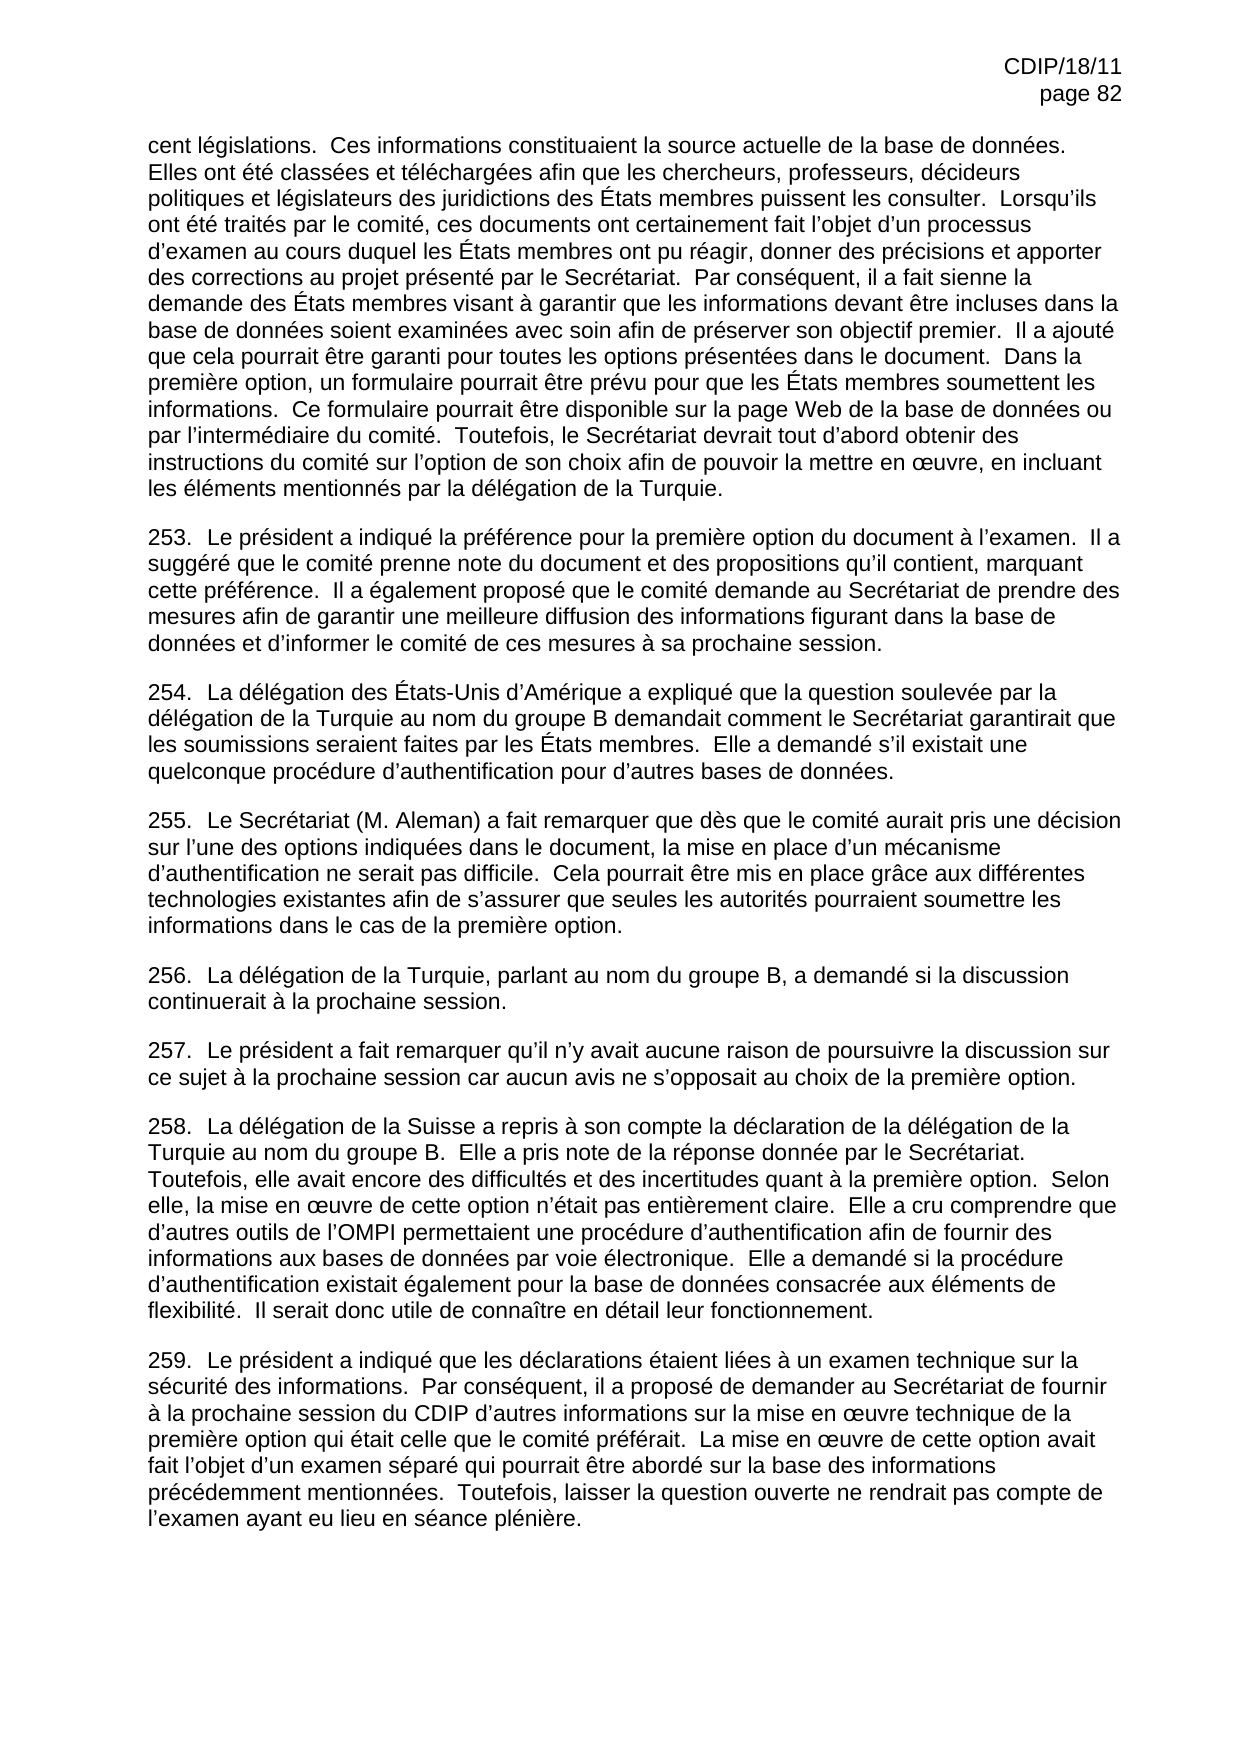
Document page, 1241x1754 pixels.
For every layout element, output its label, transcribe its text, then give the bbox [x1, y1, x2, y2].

text La délégation de la Suisse a repris à son compte la déclaration de la délégation de la Turquie au nom du groupe B. Elle a pris note de la réponse donnée par le Secrétariat. Toutefois, elle avait encore des difficultés et des incertitudes quant à la première option. Selon elle, la mise en œuvre de cette option n’était pas entièrement claire. Elle a cru comprendre que d’autres outils de l’OMPI permettaient une procédure d’authentification afin de fournir des informations aux bases de données par voie électronique. Elle a demandé si la procédure d’authentification existait également pour la base de données consacrée aux éléments de flexibilité. Il serait donc utile de connaître en détail leur fonctionnement. [148, 1113, 1122, 1324]
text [148, 132, 1122, 501]
text La délégation des États-Unis d’Amérique a expliqué que la question soulevée par la délégation de la Turquie au nom du groupe B demandait comment le Secrétariat garantirait que les soumissions seraient faites par les États membres. Elle a demandé s’il existait une quelconque procédure d’authentification pour d’autres bases de données. [148, 679, 1122, 784]
text La délégation de la Turquie, parlant au nom du groupe B, a demandé si la discussion continuerait à la prochaine session. [148, 962, 1122, 1014]
text Le Secrétariat (M. Aleman) a fait remarquer que dès que le comité aurait pris une décision sur l’une des options indiquées dans le document, la mise en place d’un mécanisme d’authentification ne serait pas difficile. Cela pourrait être mis en place grâce aux différentes technologies existantes afin de s’assurer que seules les autorités pourraient soumettre les informations dans le cas de la première option. [148, 807, 1122, 939]
text Le président a indiqué que les déclarations étaient liées à un examen technique sur la sécurité des informations. Par conséquent, il a proposé de demander au Secrétariat de fournir à la prochaine session du CDIP d’autres informations sur la mise en œuvre technique de la première option qui était celle que le comité préférait. La mise en œuvre de cette option avait fait l’objet d’un examen séparé qui pourrait être abordé sur la base des informations précédemment mentionnées. Toutefois, laisser la question ouverte ne rendrait pas compte de l’examen ayant eu lieu en séance plénière. [148, 1347, 1122, 1531]
text Le président a fait remarquer qu’il n’y avait aucune raison de poursuivre la discussion sur ce sujet à la prochaine session car aucun avis ne s’opposait au choix de la première option. [148, 1037, 1122, 1090]
text Le président a indiqué la préférence pour la première option du document à l’examen. Il a suggéré que le comité prenne note du document et des propositions qu’il contient, marquant cette préférence. Il a également proposé que le comité demande au Secrétariat de prendre des mesures afin de garantir une meilleure diffusion des informations figurant dans la base de données et d’informer le comité de ces mesures à sa prochaine session. [148, 524, 1122, 656]
